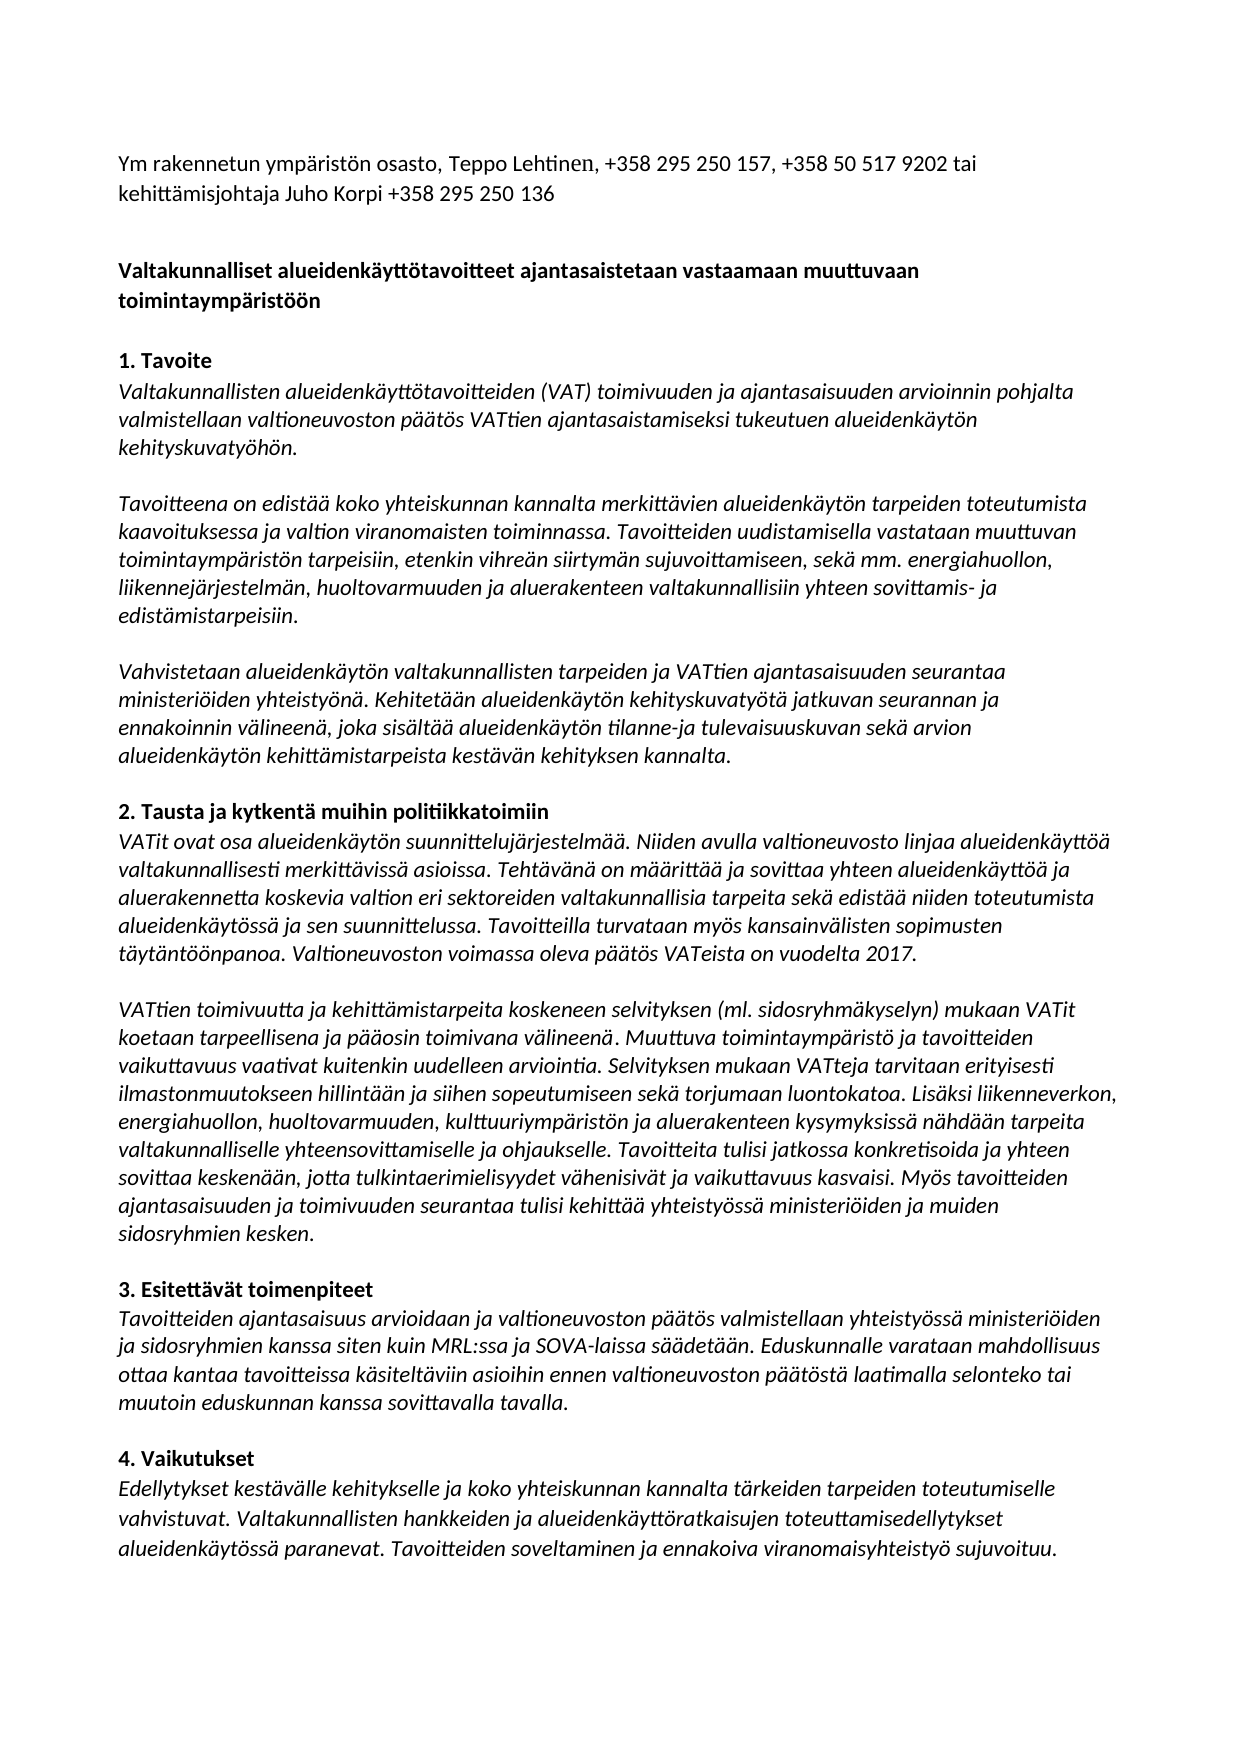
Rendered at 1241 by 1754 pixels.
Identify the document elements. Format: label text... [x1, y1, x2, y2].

text Valtakunnalliset alueidenkäyttötavoitteet ajantasaistetaan vastaamaan muuttuvaan toimintaympäristöön [118, 256, 1122, 314]
text 1. Tavoite [118, 347, 1122, 374]
text Edellytykset kestävälle kehitykselle ja koko yhteiskunnan kannalta tärkeiden tarpeiden toteutumiselle vahvistuvat. Valtakunnallisten hankkeiden ja alueidenkäyttöratkaisujen toteuttamisedellytykset alueidenkäytössä paranevat. Tavoitteiden soveltaminen ja ennakoiva viranomaisyhteistyö sujuvoituu. [118, 1474, 1122, 1562]
text 2. Tausta ja kytkentä muihin politiikkatoimiin [118, 797, 1122, 825]
text Tavoitteena on edistää koko yhteiskunnan kannalta merkittävien alueidenkäytön tarpeiden toteutumista kaavoituksessa ja valtion viranomaisten toiminnassa. Tavoitteiden uudistamisella vastataan muuttuvan toimintaympäristön tarpeisiin, etenkin vihreän siirtymän sujuvoittamiseen, sekä mm. energiahuollon, liikennejärjestelmän, huoltovarmuuden ja aluerakenteen valtakunnallisiin yhteen sovittamis- ja edistämistarpeisiin. [118, 489, 1122, 629]
text Valtakunnallisten alueidenkäyttötavoitteiden (VAT) toimivuuden ja ajantasaisuuden arvioinnin pohjalta valmistellaan valtioneuvoston päätös VATtien ajantasaistamiseksi tukeutuen alueidenkäytön kehityskuvatyöhön. [118, 377, 1122, 461]
text Ym rakennetun ympäristön osasto, Teppo Lehtinen, +358 295 250 157, +358 50 517 9202 tai kehittämisjohtaja Juho Korpi +358 295 250 136 [118, 148, 1122, 207]
text VATtien toimivuutta ja kehittämistarpeita koskeneen selvityksen (ml. sidosryhmäkyselyn) mukaan VATit koetaan tarpeellisena ja pääosin toimivana välineenä. Muuttuva toimintaympäristö ja tavoitteiden vaikuttavuus vaativat kuitenkin uudelleen arviointia. Selvityksen mukaan VATteja tarvitaan erityisesti ilmastonmuutokseen hillintään ja siihen sopeutumiseen sekä torjumaan luontokatoa. Lisäksi liikenneverkon, energiahuollon, huoltovarmuuden, kulttuuriympäristön ja aluerakenteen kysymyksissä nähdään tarpeita valtakunnalliselle yhteensovittamiselle ja ohjaukselle. Tavoitteita tulisi jatkossa konkretisoida ja yhteen sovittaa keskenään, jotta tulkintaerimielisyydet vähenisivät ja vaikuttavuus kasvaisi. Myös tavoitteiden ajantasaisuuden ja toimivuuden seurantaa tulisi kehittää yhteistyössä ministeriöiden ja muiden sidosryhmien kesken. [118, 995, 1122, 1248]
text Vahvistetaan alueidenkäytön valtakunnallisten tarpeiden ja VATtien ajantasaisuuden seurantaa ministeriöiden yhteistyönä. Kehitetään alueidenkäytön kehityskuvatyötä jatkuvan seurannan ja ennakoinnin välineenä, joka sisältää alueidenkäytön tilanne-ja tulevaisuuskuvan sekä arvion alueidenkäytön kehittämistarpeista kestävän kehityksen kannalta. [118, 657, 1122, 769]
text VATit ovat osa alueidenkäytön suunnittelujärjestelmää. Niiden avulla valtioneuvosto linjaa alueidenkäyttöä valtakunnallisesti merkittävissä asioissa. Tehtävänä on määrittää ja sovittaa yhteen alueidenkäyttöä ja aluerakennetta koskevia valtion eri sektoreiden valtakunnallisia tarpeita sekä edistää niiden toteutumista alueidenkäytössä ja sen suunnittelussa. Tavoitteilla turvataan myös kansainvälisten sopimusten täytäntöönpanoa. Valtioneuvoston voimassa oleva päätös VATeista on vuodelta 2017. [118, 827, 1122, 967]
text Tavoitteiden ajantasaisuus arvioidaan ja valtioneuvoston päätös valmistellaan yhteistyössä ministeriöiden ja sidosryhmien kanssa siten kuin MRL:ssa ja SOVA-laissa säädetään. Eduskunnalle varataan mahdollisuus ottaa kantaa tavoitteissa käsiteltäviin asioihin ennen valtioneuvoston päätöstä laatimalla selonteko tai muutoin eduskunnan kanssa sovittavalla tavalla. [118, 1304, 1122, 1416]
text 4. Vaikutukset [118, 1444, 1122, 1472]
text 3. Esitettävät toimenpiteet [118, 1276, 1122, 1304]
